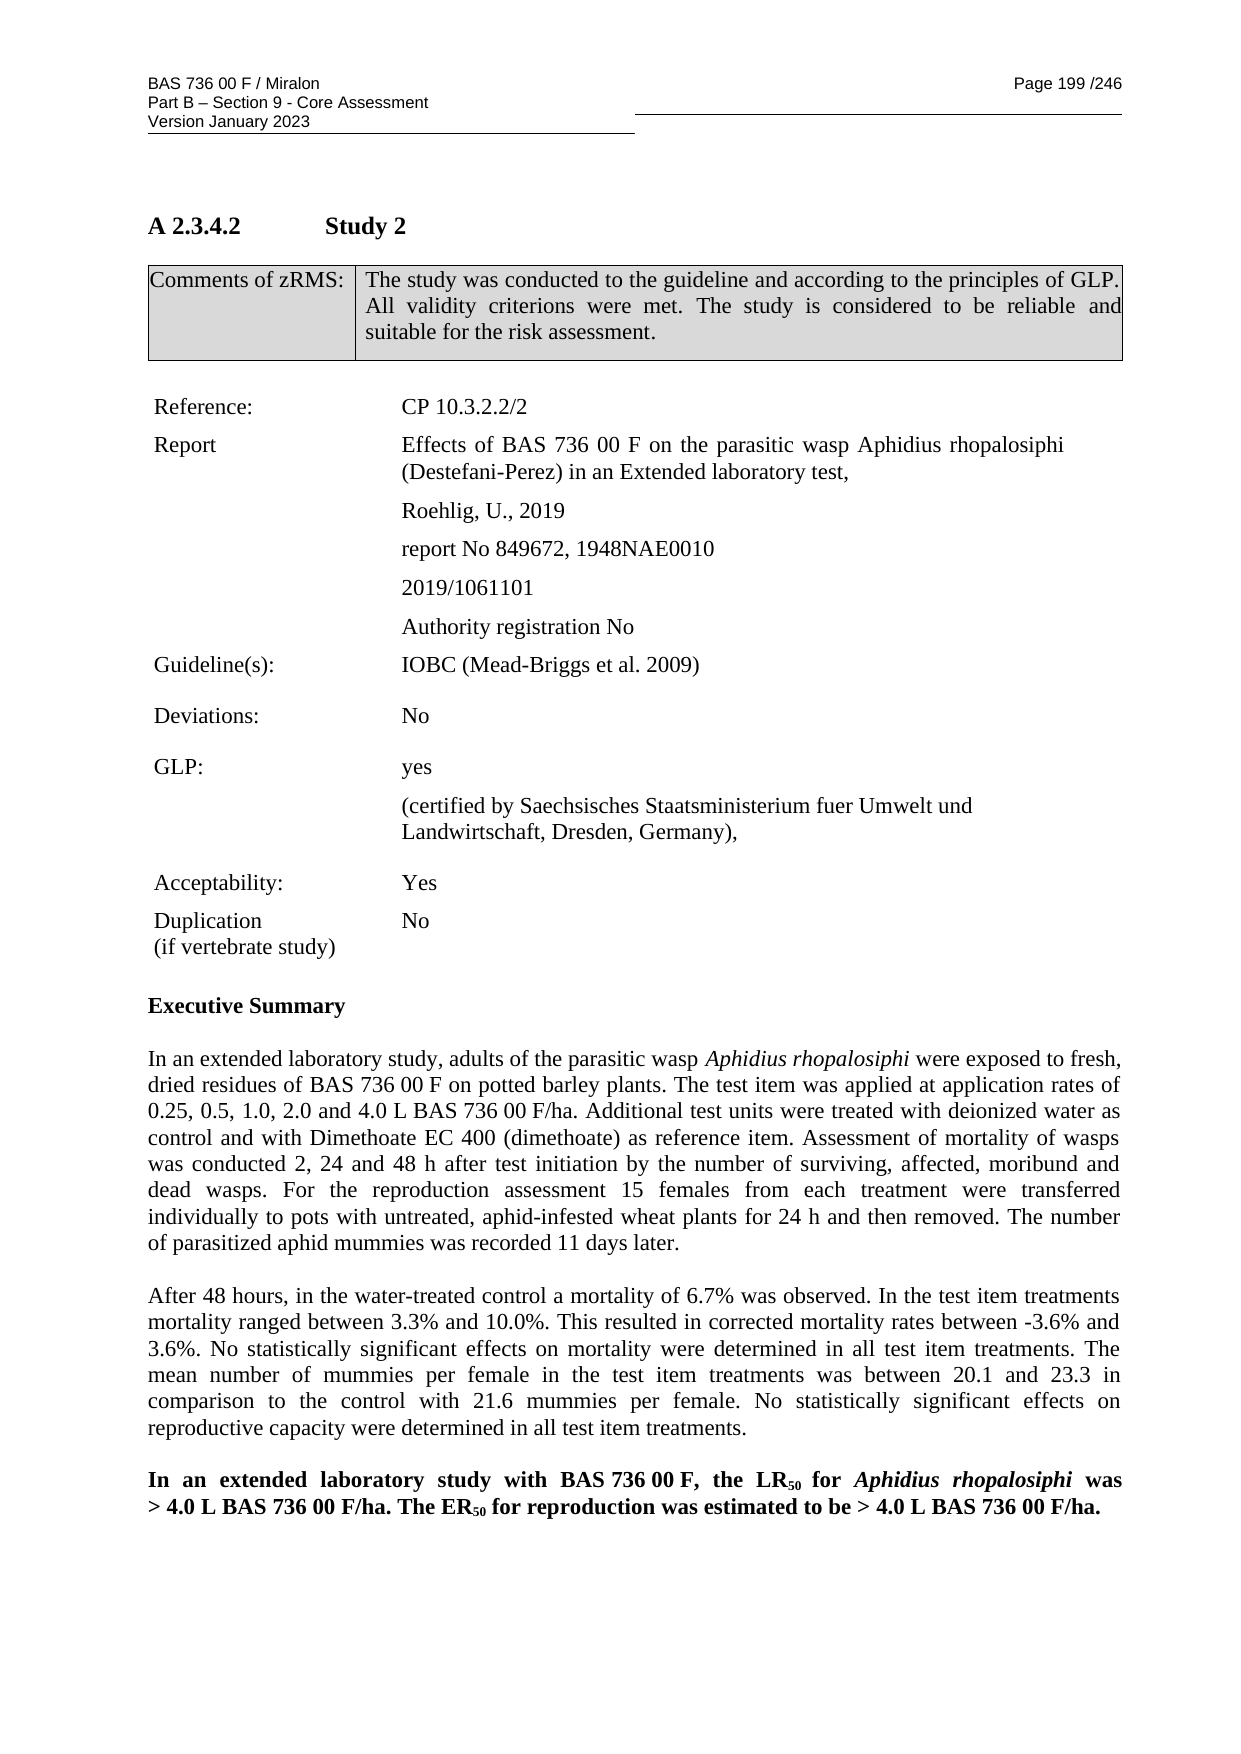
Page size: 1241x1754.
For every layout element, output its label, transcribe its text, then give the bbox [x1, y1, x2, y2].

text Study 2 [148, 211, 1122, 239]
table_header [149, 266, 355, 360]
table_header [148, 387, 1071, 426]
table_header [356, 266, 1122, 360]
text In an extended laboratory study with BAS 736 00 F, the LR50 for Aphidius rhopalosiphi was > 4.0 L BAS 736 00 F/ha. The ER50 for reproduction was estimated to be > 4.0 L BAS 736 00 F/ha. [148, 1466, 1122, 1519]
text In an extended laboratory study, adults of the parasitic wasp Aphidius rhopalosiphi were exposed to fresh, dried residues of BAS 736 00 F on potted barley plants. The test item was applied at application rates of 0.25, 0.5, 1.0, 2.0 and 4.0 L BAS 736 00 F/ha. Additional test units were treated with deionized water as control and with Dimethoate EC 400 (dimethoate) as reference item. Assessment of mortality of wasps was conducted 2, 24 and 48 h after test initiation by the number of surviving, affected, moribund and dead wasps. For the reproduction assessment 15 females from each treatment were transferred individually to pots with untreated, aphid-infested wheat plants for 24 h and then removed. The number of parasitized aphid mummies was recorded 11 days later. [148, 1045, 1122, 1256]
text Executive Summary [148, 992, 1122, 1018]
text After 48 hours, in the water-treated control a mortality of 6.7% was observed. In the test item treatments mortality ranged between 3.3% and 10.0%. This resulted in corrected mortality rates between -3.6% and 3.6%. No statistically significant effects on mortality were determined in all test item treatments. The mean number of mummies per female in the test item treatments was between 20.1 and 23.3 in comparison to the control with 21.6 mummies per female. No statistically significant effects on reproductive capacity were determined in all test item treatments. [148, 1282, 1122, 1440]
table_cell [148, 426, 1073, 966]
